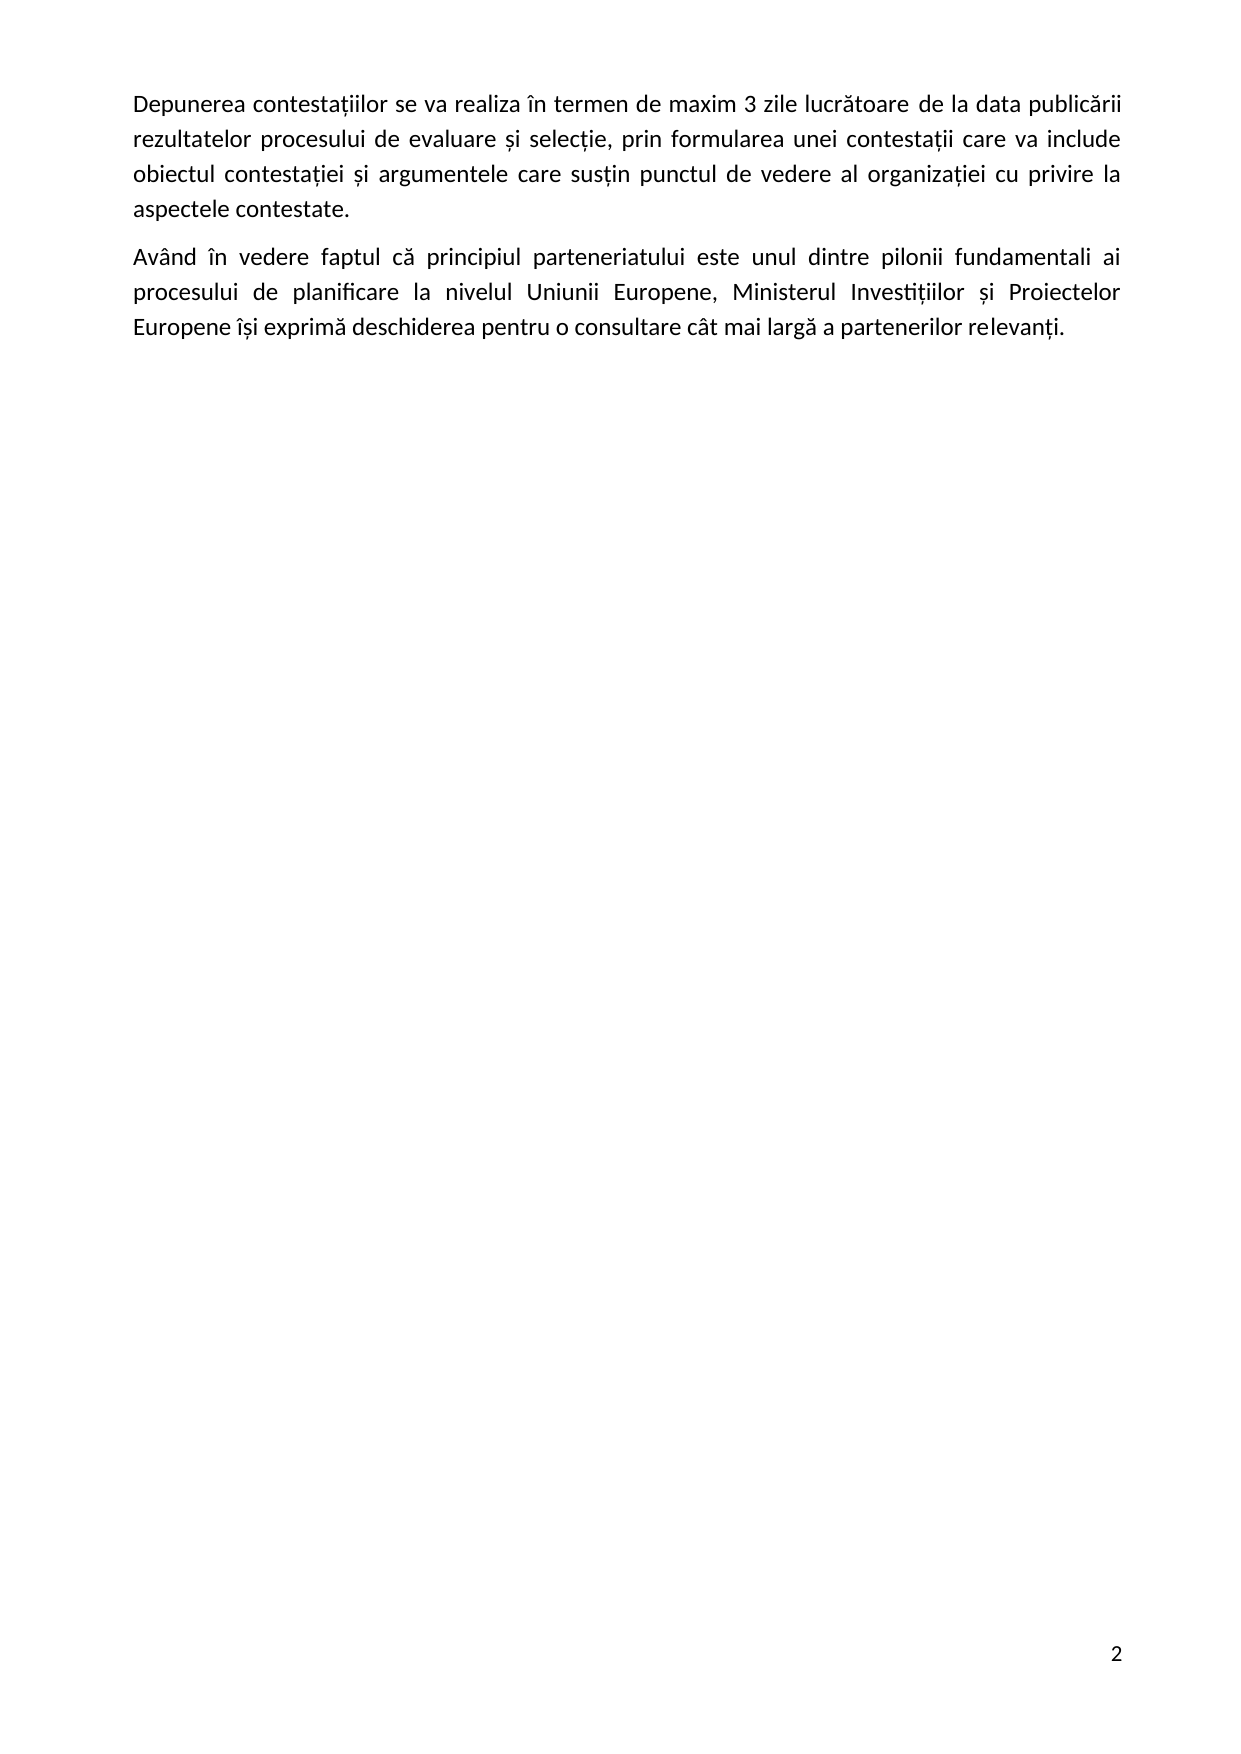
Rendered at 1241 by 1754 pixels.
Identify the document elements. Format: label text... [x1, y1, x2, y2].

text Depunerea contestațiilor se va realiza în termen de maxim 3 zile lucrătoare de la data publicării rezultatelor procesului de evaluare și selecție, prin formularea unei contestații care va include obiectul contestației și argumentele care susțin punctul de vedere al organizației cu privire la aspectele contestate. [133, 89, 1122, 224]
text Având în vedere faptul că principiul parteneriatului este unul dintre pilonii fundamentali ai procesului de planificare la nivelul Uniunii Europene, Ministerul Investițiilor și Proiectelor Europene își exprimă deschiderea pentru o consultare cât mai largă a partenerilor relevanți. [133, 241, 1122, 342]
